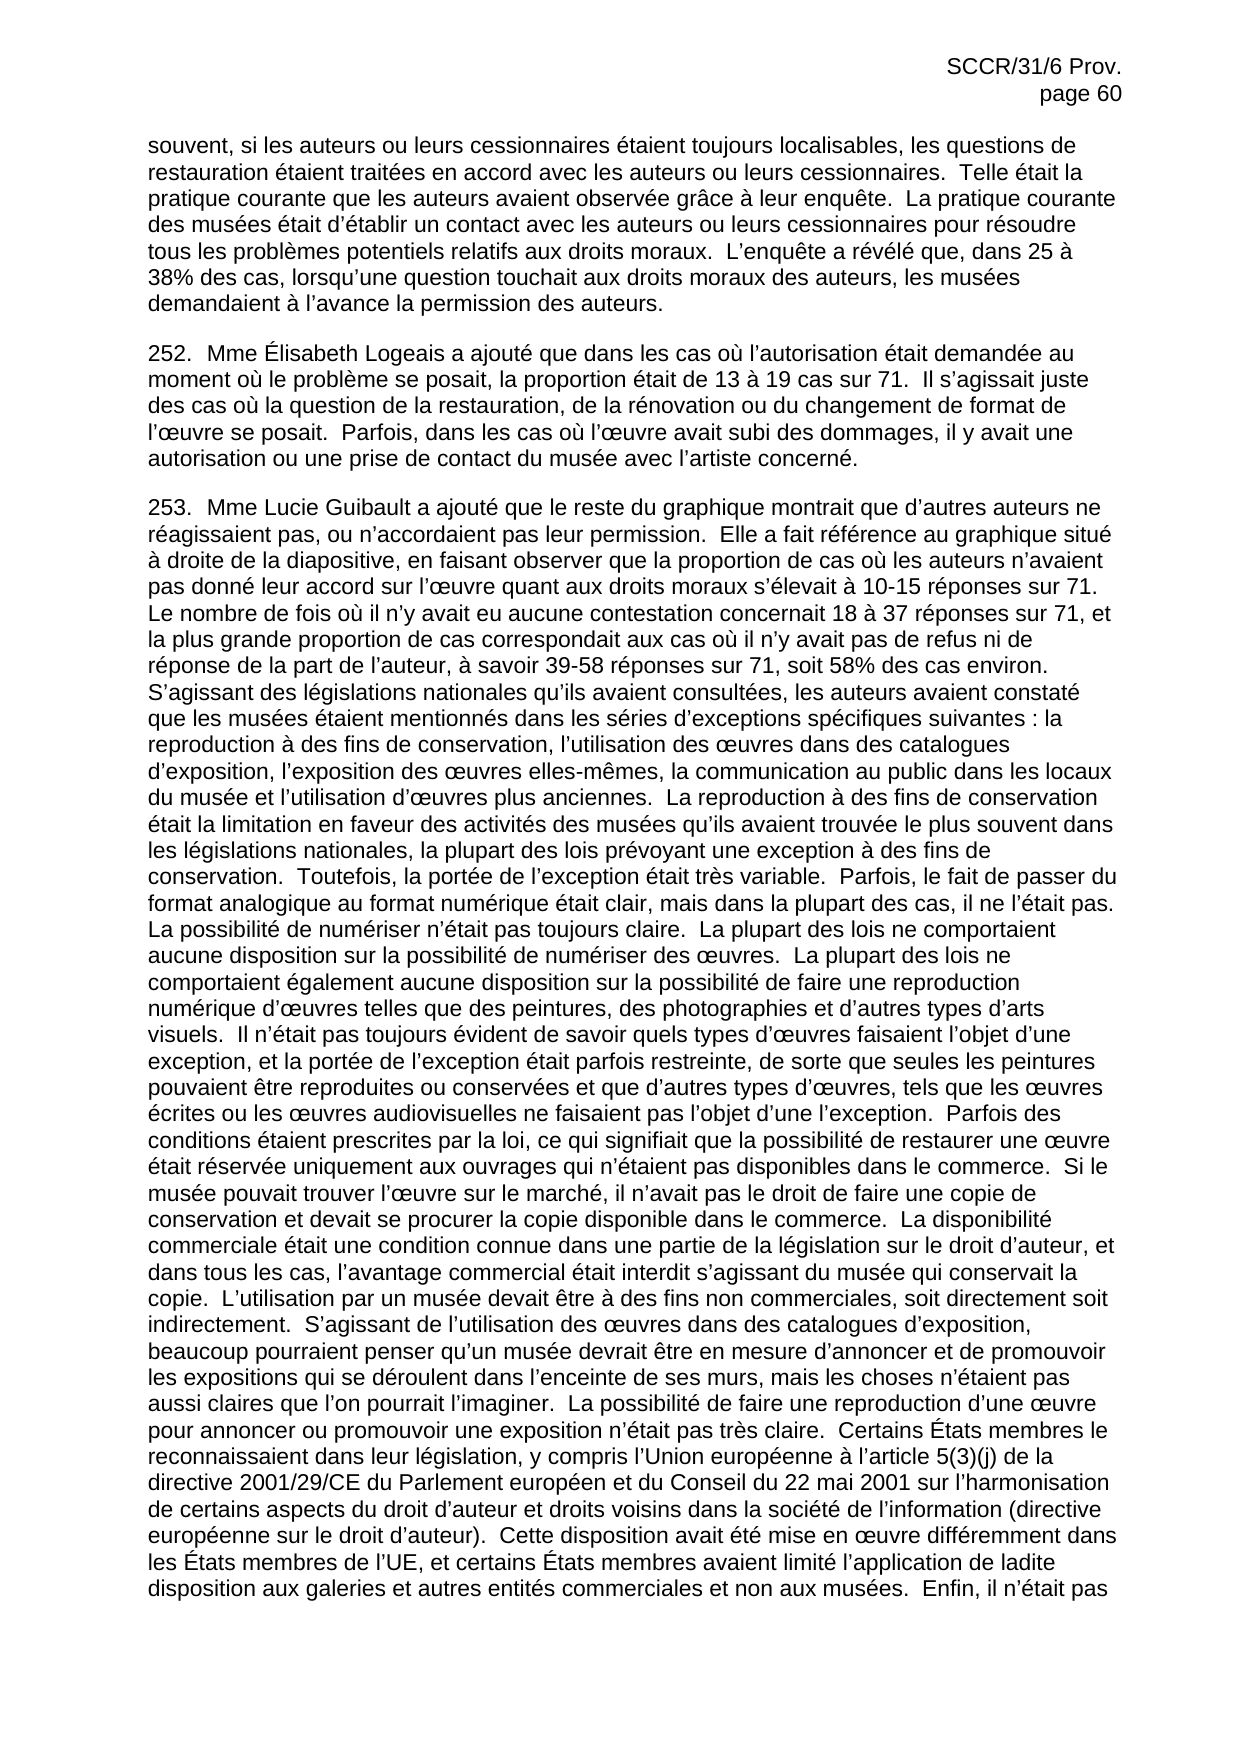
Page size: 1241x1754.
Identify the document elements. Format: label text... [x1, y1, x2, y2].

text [148, 494, 1122, 1601]
text Mme Élisabeth Logeais a ajouté que dans les cas où l’autorisation était demandée au moment où le problème se posait, la proportion était de 13 à 19 cas sur 71. Il s’agissait juste des cas où la question de la restauration, de la rénovation ou du changement de format de l’œuvre se posait. Parfois, dans les cas où l’œuvre avait subi des dommages, il y avait une autorisation ou une prise de contact du musée avec l’artiste concerné. [148, 339, 1122, 471]
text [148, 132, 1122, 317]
